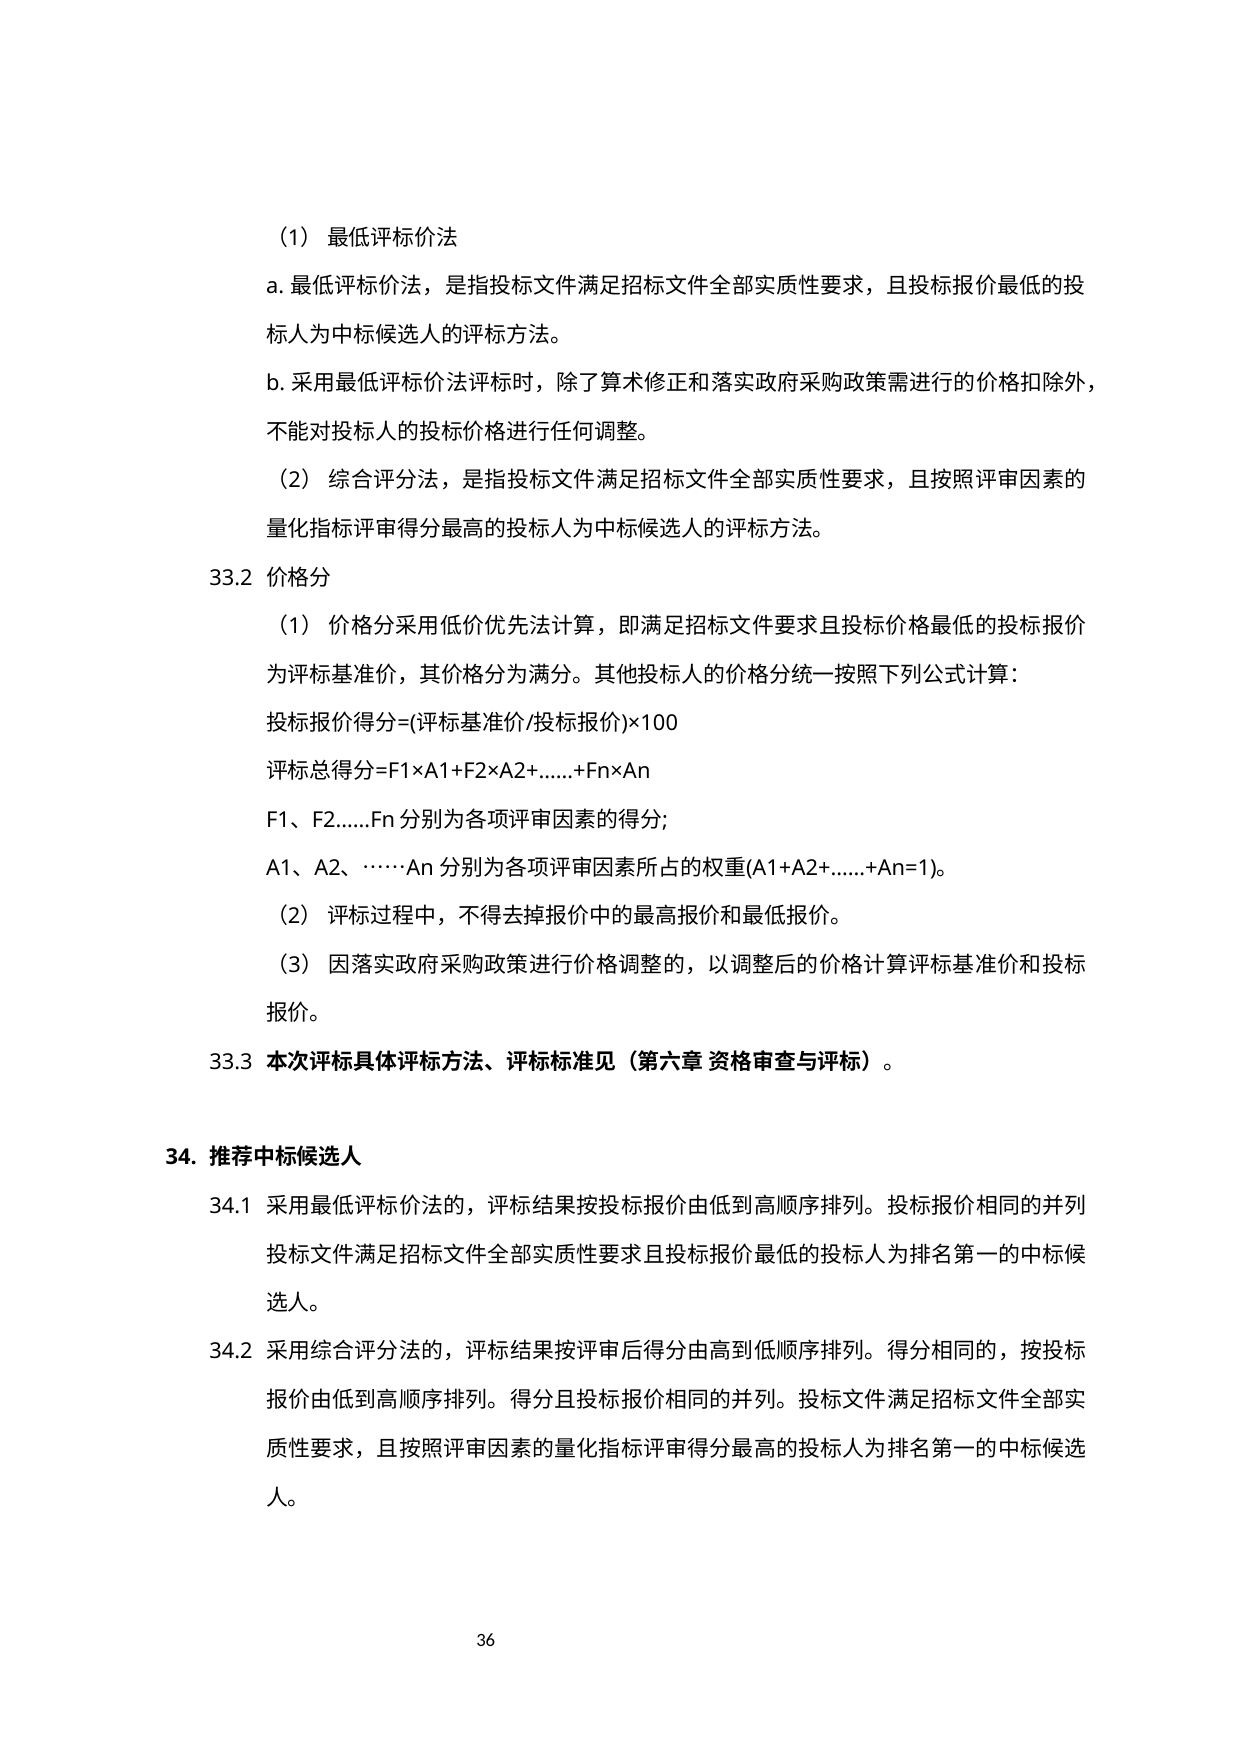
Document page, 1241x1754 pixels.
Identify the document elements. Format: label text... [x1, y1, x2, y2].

list 本次评标具体评标方法、评标标准见（第六章 资格审查与评标）。 [209, 1043, 1087, 1076]
list 采用最低评标价法的，评标结果按投标报价由低到高顺序排列。投标报价相同的并列。投标文件满足招标文件全部实质性要求且投标报价最低的投标人为排名第一的中标候选人。 [209, 1187, 1087, 1317]
text 评标总得分=F1×A1+F2×A2+……+Fn×An [266, 753, 1087, 785]
list 推荐中标候选人 [165, 1139, 1087, 1172]
text （3） 因落实政府采购政策进行价格调整的，以调整后的价格计算评标基准价和投标报价。 [266, 946, 1087, 1027]
text F1、F2……Fn分别为各项评审因素的得分; [266, 801, 1087, 834]
list 采用综合评分法的，评标结果按评审后得分由高到低顺序排列。得分相同的，按投标报价由低到高顺序排列。得分且投标报价相同的并列。投标文件满足招标文件全部实质性要求，且按照评审因素的量化指标评审得分最高的投标人为排名第一的中标候选人。 [209, 1333, 1087, 1512]
list 价格分 [209, 559, 1087, 592]
text b. 采用最低评标价法评标时，除了算术修正和落实政府采购政策需进行的价格扣除外，不能对投标人的投标价格进行任何调整。 [266, 365, 1087, 446]
text （2） 评标过程中，不得去掉报价中的最高报价和最低报价。 [266, 898, 1087, 930]
text （2） 综合评分法，是指投标文件满足招标文件全部实质性要求，且按照评审因素的量化指标评审得分最高的投标人为中标候选人的评标方法。 [266, 462, 1087, 543]
text （1） 最低评标价法 [266, 219, 1087, 252]
text （1） 价格分采用低价优先法计算，即满足招标文件要求且投标价格最低的投标报价为评标基准价，其价格分为满分。其他投标人的价格分统一按照下列公式计算： [266, 607, 1087, 689]
text A1、A2、……An 分别为各项评审因素所占的权重(A1+A2+……+An=1)。 [266, 849, 1087, 882]
text 投标报价得分=(评标基准价/投标报价)×100 [266, 704, 1087, 737]
text a. 最低评标价法，是指投标文件满足招标文件全部实质性要求，且投标报价最低的投标人为中标候选人的评标方法。 [266, 268, 1087, 349]
